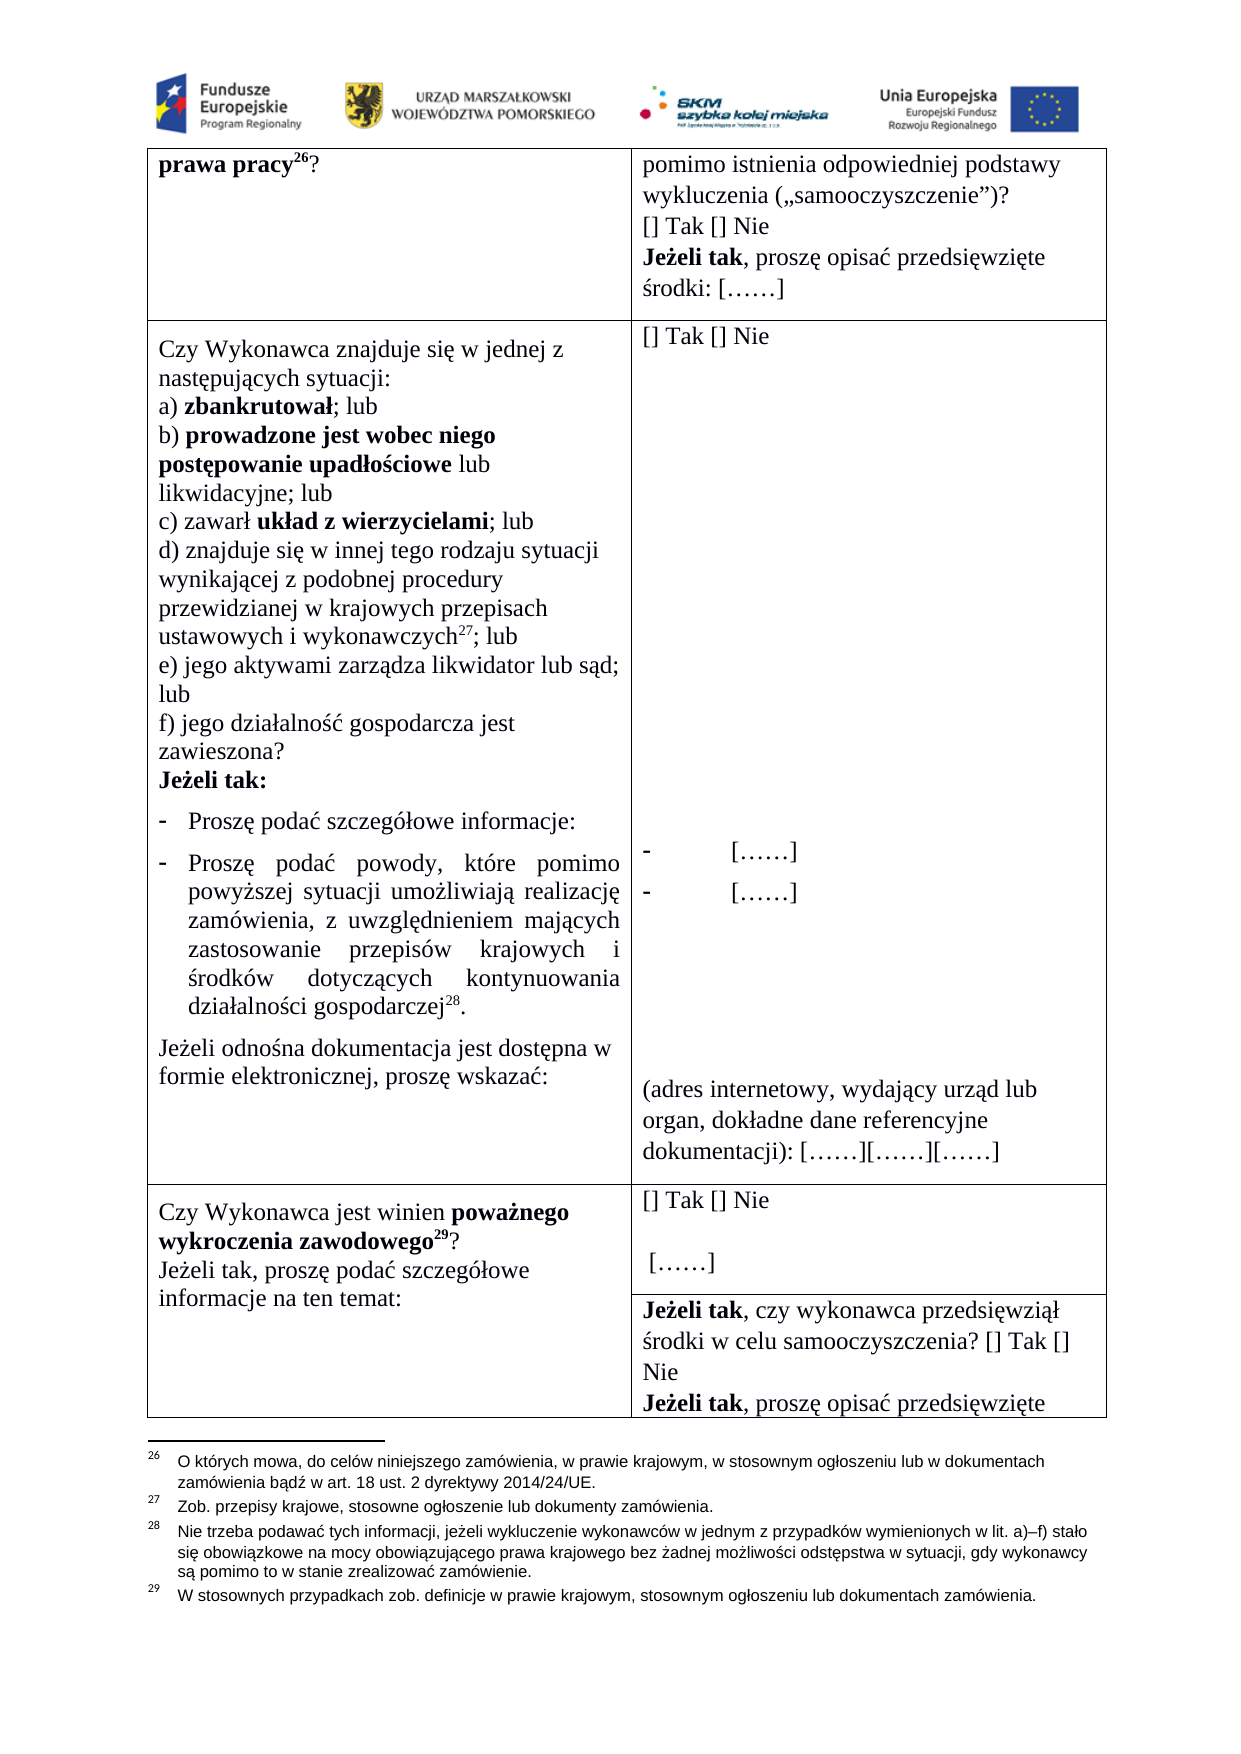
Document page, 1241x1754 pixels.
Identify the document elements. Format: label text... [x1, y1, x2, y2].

table_cell [] Tak [] Nie [……] [……] (adres internetowy, wydający urząd lub organ, dokładne dane referencyjne dokumentacji): [……][……][……] [632, 321, 1106, 1184]
table_cell Czy Wykonawca znajduje się w jednej z następujących sytuacji: a) zbankrutował; lub b) prowadzone jest wobec niego postępowanie upadłościowe lub likwidacyjne; lub c) zawarł układ z wierzycielami; lub d) znajduje się w innej tego rodzaju sytuacji wynikającej z podobnej procedury przewidzianej w krajowych przepisach ustawowych i wykonawczych; lub e) jego aktywami zarządza likwidator lub sąd; lub f) jego działalność gospodarcza jest zawieszona? Jeżeli tak: Proszę podać szczegółowe informacje: Proszę podać powody, które pomimo powyższej sytuacji umożliwiają realizację zamówienia, z uwzględnieniem mających zastosowanie przepisów krajowych i środków dotyczących kontynuowania działalności gospodarczej. Jeżeli odnośna dokumentacja jest dostępna w formie elektronicznej, proszę wskazać: [148, 321, 631, 1184]
picture [147, 73, 1093, 148]
table_cell Czy Wykonawca jest winien poważnego wykroczenia zawodowego? Jeżeli tak, proszę podać szczegółowe informacje na ten temat: [148, 1185, 631, 1417]
table_cell Jeżeli tak, czy wykonawca przedsięwziął środki w celu samooczyszczenia? [] Tak [] Nie Jeżeli tak, proszę opisać przedsięwzięte środki: [……] [632, 1295, 1106, 1417]
table_cell [] Tak [] Nie [……] [632, 1185, 1106, 1294]
